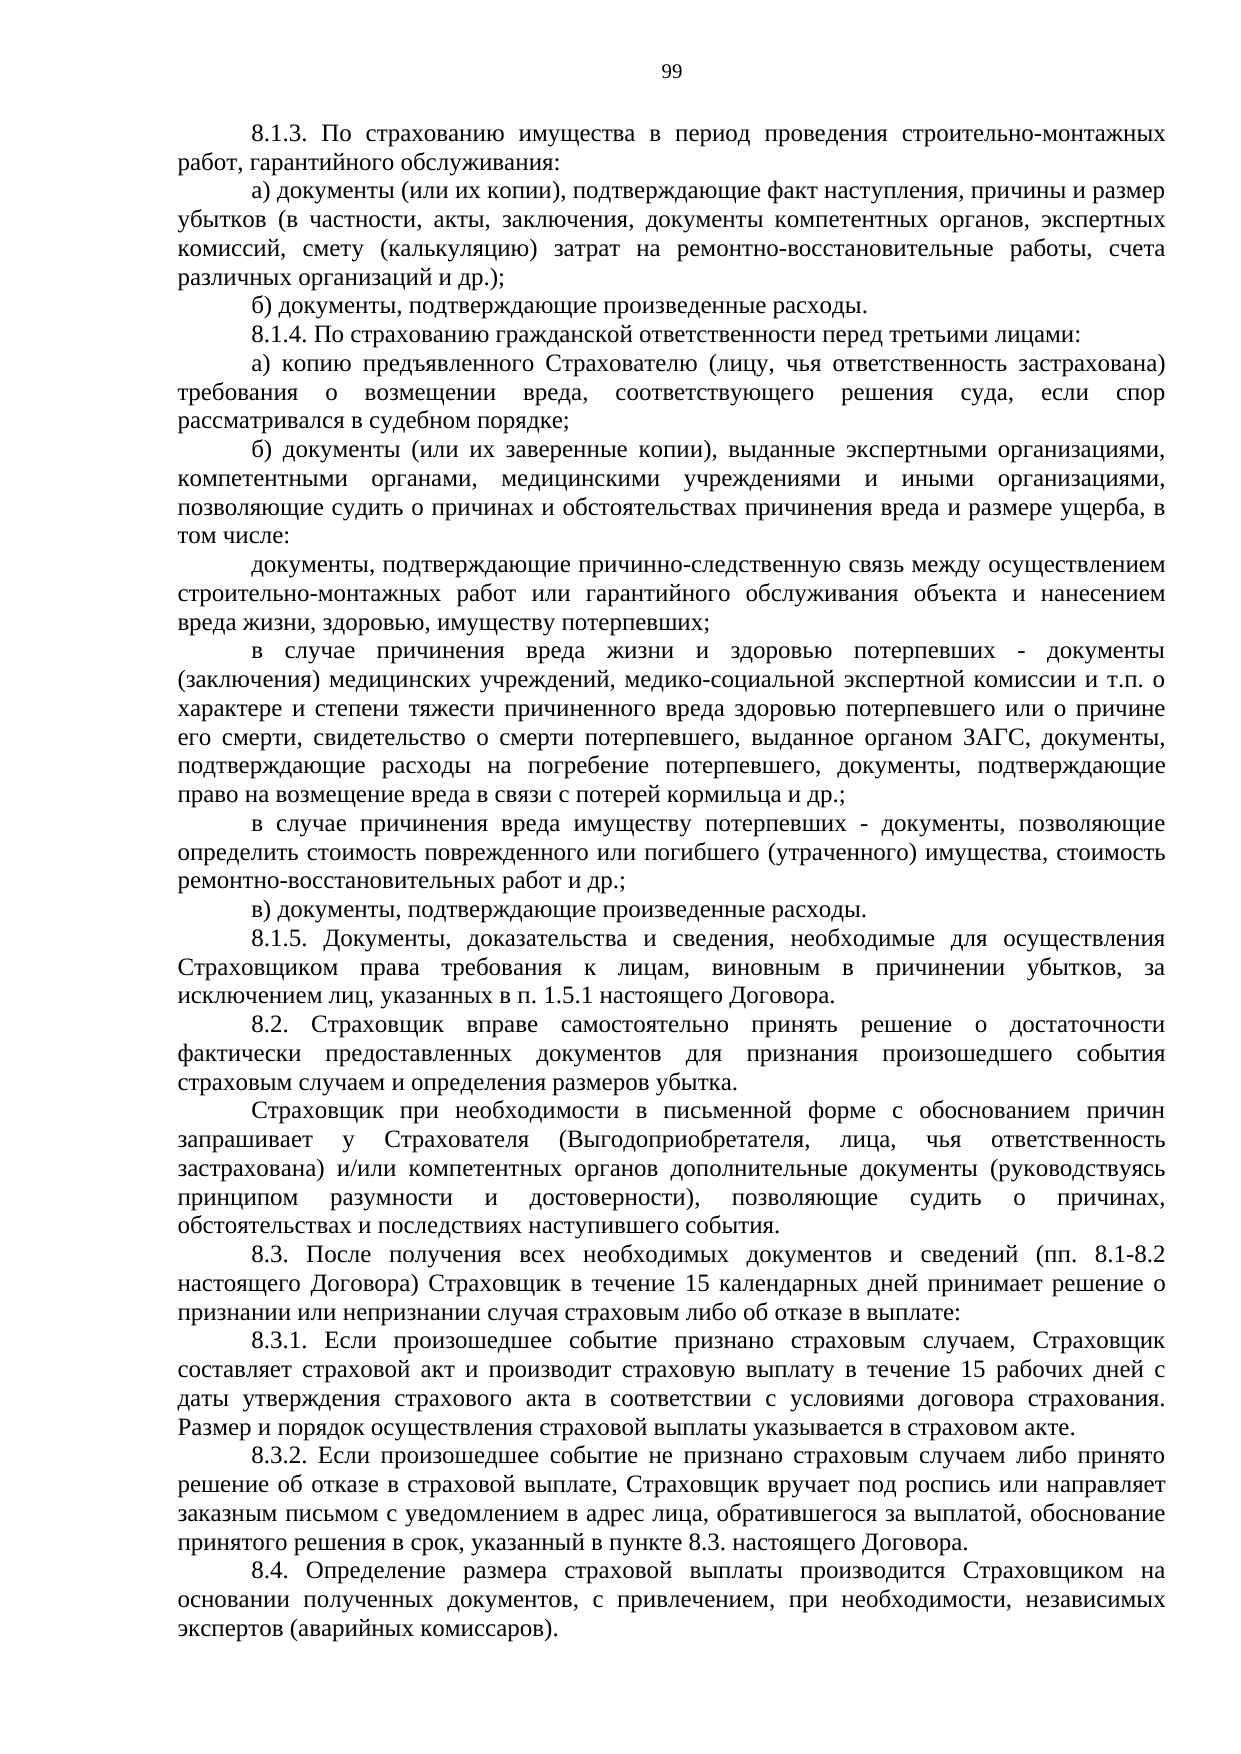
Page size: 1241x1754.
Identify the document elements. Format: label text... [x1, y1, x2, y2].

text документы, подтверждающие причинно-следственную связь между осуществлением строительно-монтажных работ или гарантийного обслуживания объекта и нанесением вреда жизни, здоровью, имуществу потерпевших; [177, 549, 1166, 636]
text 8.3.2. Если произошедшее событие не признано страховым случаем либо принято решение об отказе в страховой выплате, Страховщик вручает под роспись или направляет заказным письмом с уведомлением в адрес лица, обратившегося за выплатой, обоснование принятого решения в срок, указанный в пункте 8.3. настоящего Договора. [177, 1441, 1166, 1556]
text 8.1.5. Документы, доказательства и сведения, необходимые для осуществления Страховщиком права требования к лицам, виновным в причинении убытков, за исключением лиц, указанных в п. 1.5.1 настоящего Договора. [177, 923, 1166, 1009]
text в случае причинения вреда имуществу потерпевших - документы, позволяющие определить стоимость поврежденного или погибшего (утраченного) имущества, стоимость ремонтно-восстановительных работ и др.; [177, 808, 1166, 894]
text 8.3. После получения всех необходимых документов и сведений (пп. 8.1-8.2 настоящего Договора) Страховщик в течение 15 календарных дней принимает решение о признании или непризнании случая страховым либо об отказе в выплате: [177, 1239, 1166, 1326]
text в случае причинения вреда жизни и здоровью потерпевших - документы (заключения) медицинских учреждений, медико-социальной экспертной комиссии и т.п. о характере и степени тяжести причиненного вреда здоровью потерпевшего или о причине его смерти, свидетельство о смерти потерпевшего, выданное органом ЗАГС, документы, подтверждающие расходы на погребение потерпевшего, документы, подтверждающие право на возмещение вреда в связи с потерей кормильца и др.; [177, 636, 1166, 808]
text 8.4. Определение размера страховой выплаты производится Страховщиком на основании полученных документов, с привлечением, при необходимости, независимых экспертов (аварийных комиссаров). [177, 1556, 1166, 1642]
text 8.2. Страховщик вправе самостоятельно принять решение о достаточности фактически предоставленных документов для признания произошедшего события страховым случаем и определения размеров убытка. [177, 1009, 1166, 1096]
text 8.1.4. По страхованию гражданской ответственности перед третьими лицами: [177, 319, 1166, 348]
text б) документы (или их заверенные копии), выданные экспертными организациями, компетентными органами, медицинскими учреждениями и иными организациями, позволяющие судить о причинах и обстоятельствах причинения вреда и размере ущерба, в том числе: [177, 434, 1166, 549]
text а) документы (или их копии), подтверждающие факт наступления, причины и размер убытков (в частности, акты, заключения, документы компетентных органов, экспертных комиссий, смету (калькуляцию) затрат на ремонтно-восстановительные работы, счета различных организаций и др.); [177, 176, 1166, 291]
text Страховщик при необходимости в письменной форме с обоснованием причин запрашивает у Страхователя (Выгодоприобретателя, лица, чья ответственность застрахована) и/или компетентных органов дополнительные документы (руководствуясь принципом разумности и достоверности), позволяющие судить о причинах, обстоятельствах и последствиях наступившего события. [177, 1096, 1166, 1239]
text 8.3.1. Если произошедшее событие признано страховым случаем, Страховщик составляет страховой акт и производит страховую выплату в течение 15 рабочих дней с даты утверждения страхового акта в соответствии с условиями договора страхования. Размер и порядок осуществления страховой выплаты указывается в страховом акте. [177, 1326, 1166, 1441]
text в) документы, подтверждающие произведенные расходы. [177, 894, 1166, 923]
text а) копию предъявленного Страхователю (лицу, чья ответственность застрахована) требования о возмещении вреда, соответствующего решения суда, если спор рассматривался в судебном порядке; [177, 348, 1166, 434]
text б) документы, подтверждающие произведенные расходы. [177, 291, 1166, 319]
text 8.1.3. По страхованию имущества в период проведения строительно-монтажных работ, гарантийного обслуживания: [177, 118, 1166, 176]
